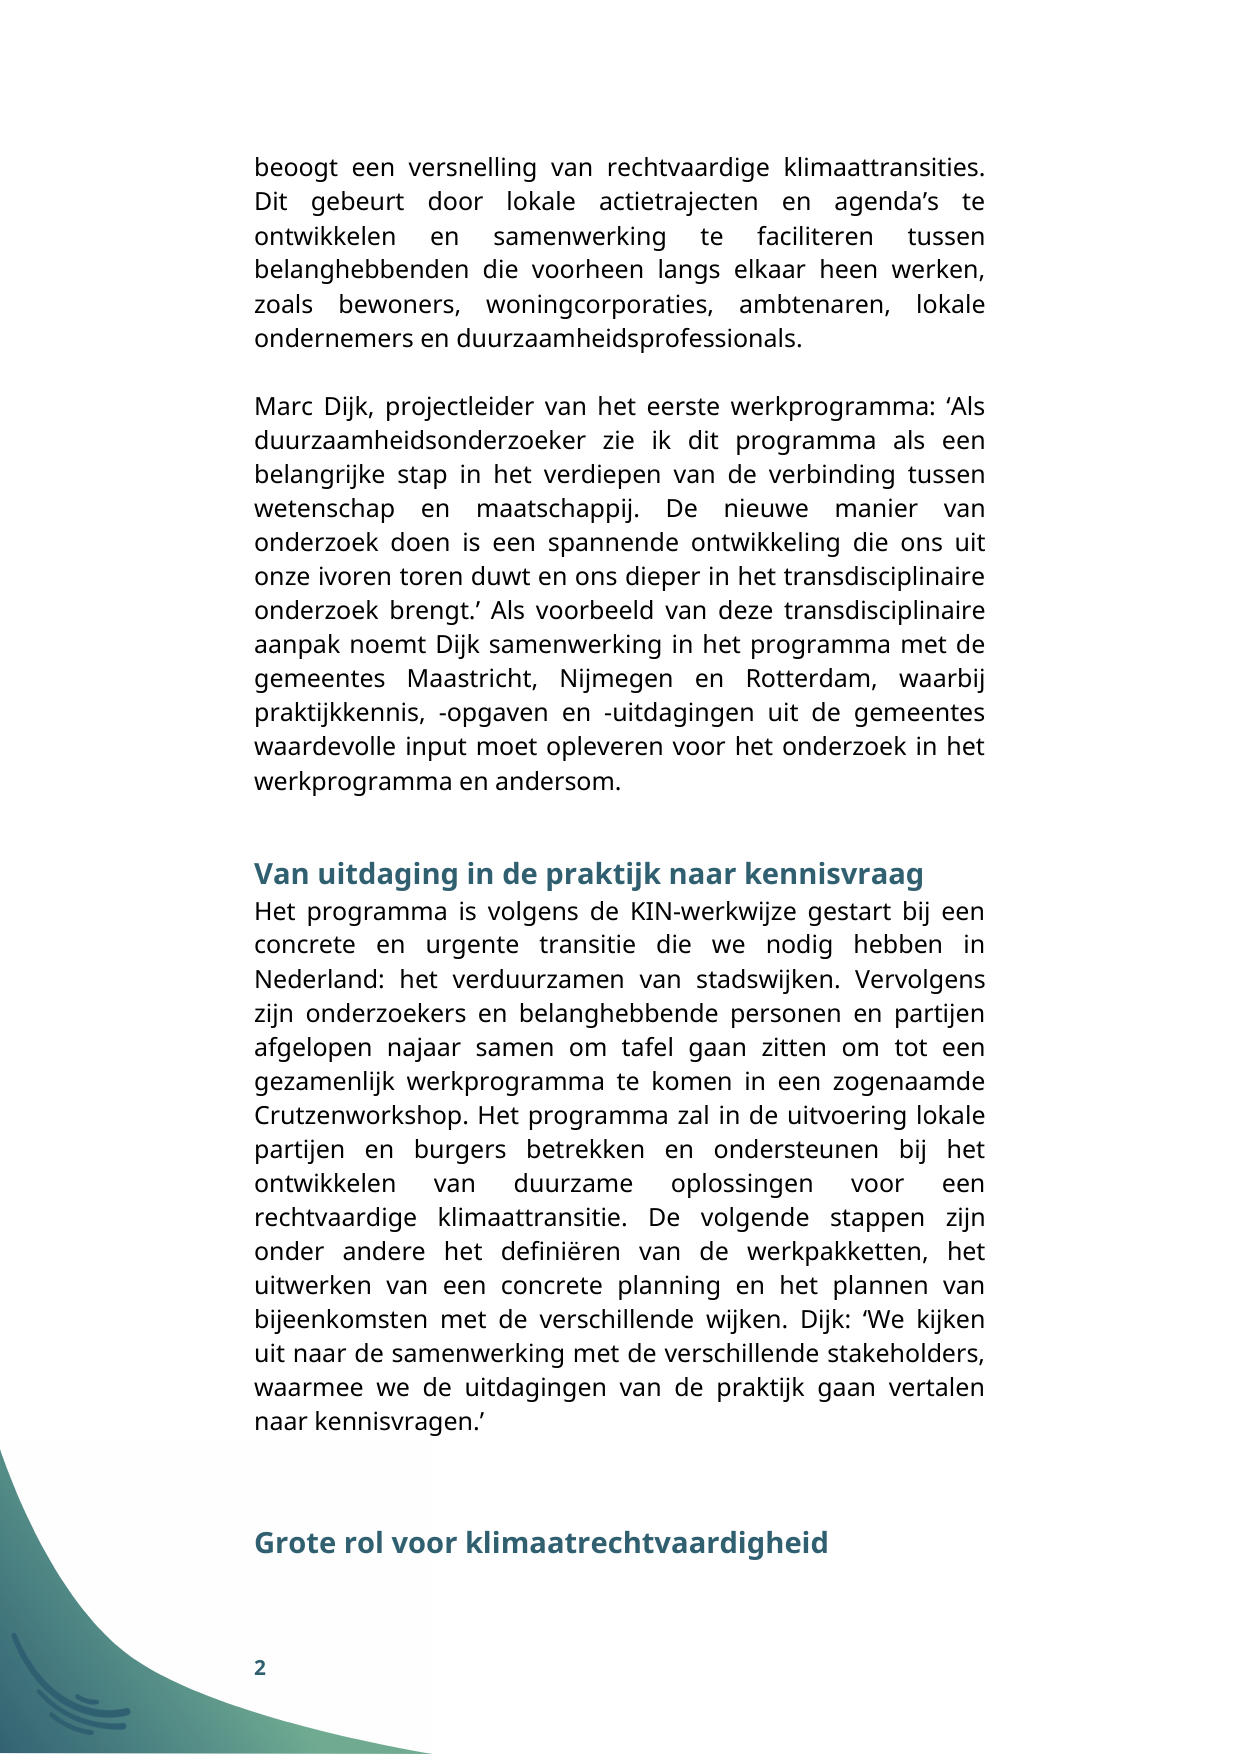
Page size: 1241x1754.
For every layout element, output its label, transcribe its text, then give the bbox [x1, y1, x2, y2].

subtitle Grote rol voor klimaatrechtvaardigheid [254, 1523, 986, 1562]
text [254, 150, 986, 354]
subtitle Van uitdaging in de praktijk naar kennisvraag [254, 853, 986, 893]
picture [0, 1440, 433, 1754]
text Marc Dijk, projectleider van het eerste werkprogramma: ‘Als duurzaamheidsonderzoeker zie ik dit programma als een belangrijke stap in het verdiepen van de verbinding tussen wetenschap en maatschappij. De nieuwe manier van onderzoek doen is een spannende ontwikkeling die ons uit onze ivoren toren duwt en ons dieper in het transdisciplinaire onderzoek brengt.’ Als voorbeeld van deze transdisciplinaire aanpak noemt Dijk samenwerking in het programma met de gemeentes Maastricht, Nijmegen en Rotterdam, waarbij praktijkkennis, -opgaven en -uitdagingen uit de gemeentes waardevolle input moet opleveren voor het onderzoek in het werkprogramma en andersom. [254, 354, 986, 797]
text Het programma is volgens de KIN-werkwijze gestart bij een concrete en urgente transitie die we nodig hebben in Nederland: het verduurzamen van stadswijken. Vervolgens zijn onderzoekers en belanghebbende personen en partijen afgelopen najaar samen om tafel gaan zitten om tot een gezamenlijk werkprogramma te komen in een zogenaamde Crutzenworkshop. Het programma zal in de uitvoering lokale partijen en burgers betrekken en ondersteunen bij het ontwikkelen van duurzame oplossingen voor een rechtvaardige klimaattransitie. De volgende stappen zijn onder andere het definiëren van de werkpakketten, het uitwerken van een concrete planning en het plannen van bijeenkomsten met de verschillende wijken. Dijk: ‘We kijken uit naar de samenwerking met de verschillende stakeholders, waarmee we de uitdagingen van de praktijk gaan vertalen naar kennisvragen.’ [254, 893, 986, 1438]
